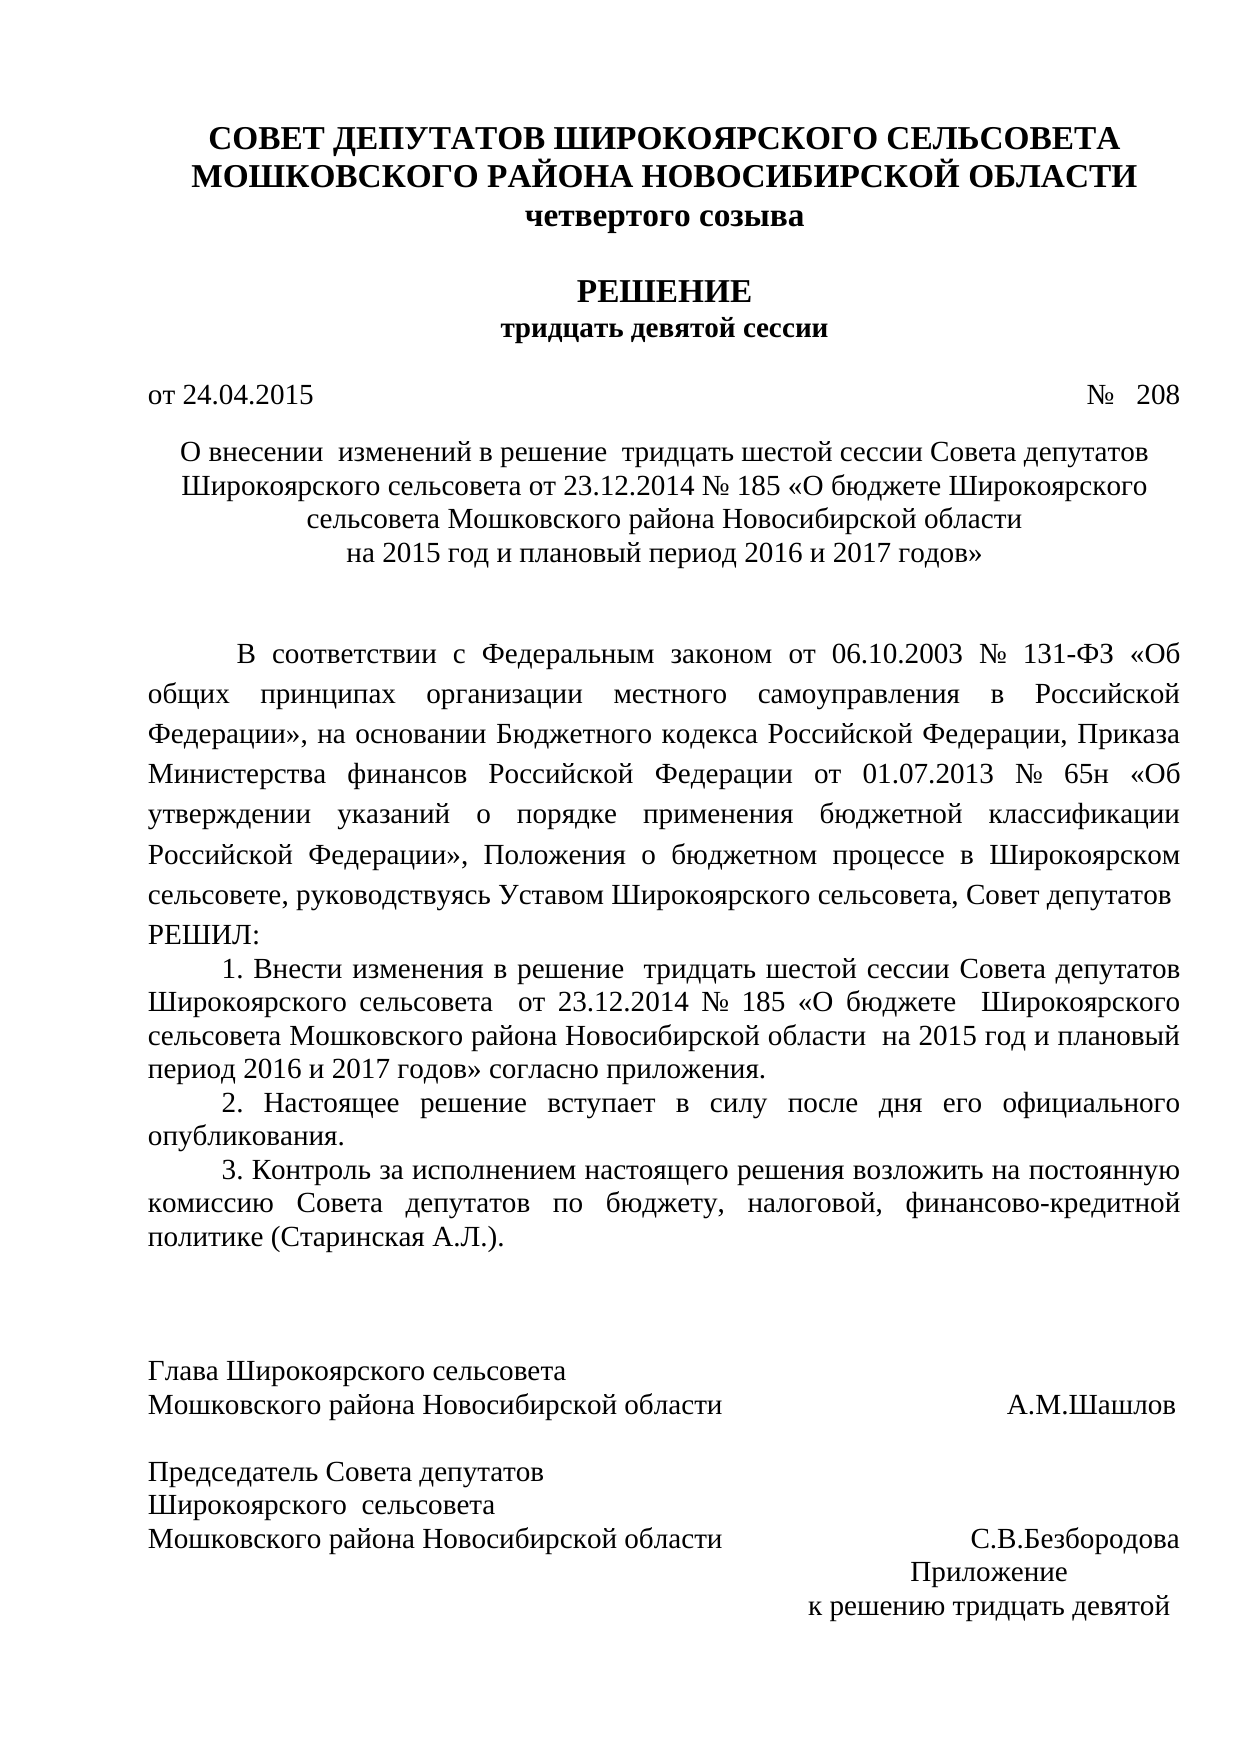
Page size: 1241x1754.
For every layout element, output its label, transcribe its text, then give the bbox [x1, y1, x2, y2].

text Мошковского района Новосибирской области С.В.Безбородова [148, 1521, 1181, 1554]
text четвертого созыва [148, 195, 1181, 233]
text тридцать девятой сессии [148, 310, 1181, 343]
subtitle СОВЕТ ДЕПУТАТОВ ШИРОКОЯРСКОГО СЕЛЬСОВЕТА [148, 118, 1181, 156]
text РЕШИЛ: [148, 917, 1181, 951]
text 2. Настоящее решение вступает в силу после дня его официального опубликования. [148, 1085, 1181, 1152]
text Председатель Совета депутатов [148, 1454, 1181, 1487]
text РЕШЕНИЕ [148, 271, 1181, 310]
text Глава Широкоярского сельсовета [148, 1353, 1181, 1387]
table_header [785, 1555, 1193, 1629]
text МОШКОВСКОГО РАЙОНА НОВОСИБИРСКОЙ ОБЛАСТИ [148, 156, 1181, 195]
text 1. Внести изменения в решение тридцать шестой сессии Совета депутатов Широкоярского сельсовета от 23.12.2014 № 185 «О бюджете Широкоярского сельсовета Мошковского района Новосибирской области на 2015 год и плановый период 2016 и 2017 годов» согласно приложения. [148, 951, 1181, 1085]
text Широкоярского сельсовета [148, 1487, 1181, 1521]
text Мошковского района Новосибирской области А.М.Шашлов [148, 1387, 1181, 1420]
text О внесении изменений в решение тридцать шестой сессии Совета депутатов Широкоярского сельсовета от 23.12.2014 № 185 «О бюджете Широкоярского сельсовета Мошковского района Новосибирской области на 2015 год и плановый период 2016 и 2017 годов» [148, 434, 1181, 569]
text 3. Контроль за исполнением настоящего решения возложить на постоянную комиссию Совета депутатов по бюджету, налоговой, финансово-кредитной политике (Старинская А.Л.). [148, 1152, 1181, 1253]
text от 24.04.2015 № 208 [148, 377, 1181, 410]
text В соответствии с Федеральным законом от 06.10.2003 № 131-ФЗ «Об общих принципах организации местного самоуправления в Российской Федерации», на основании Бюджетного кодекса Российской Федерации, Приказа Министерства финансов Российской Федерации от 01.07.2013 № 65н «Об утверждении указаний о порядке применения бюджетной классификации Российской Федерации», Положения о бюджетном процессе в Широкоярском сельсовете, руководствуясь Уставом Широкоярского сельсовета, Совет депутатов [148, 636, 1181, 911]
